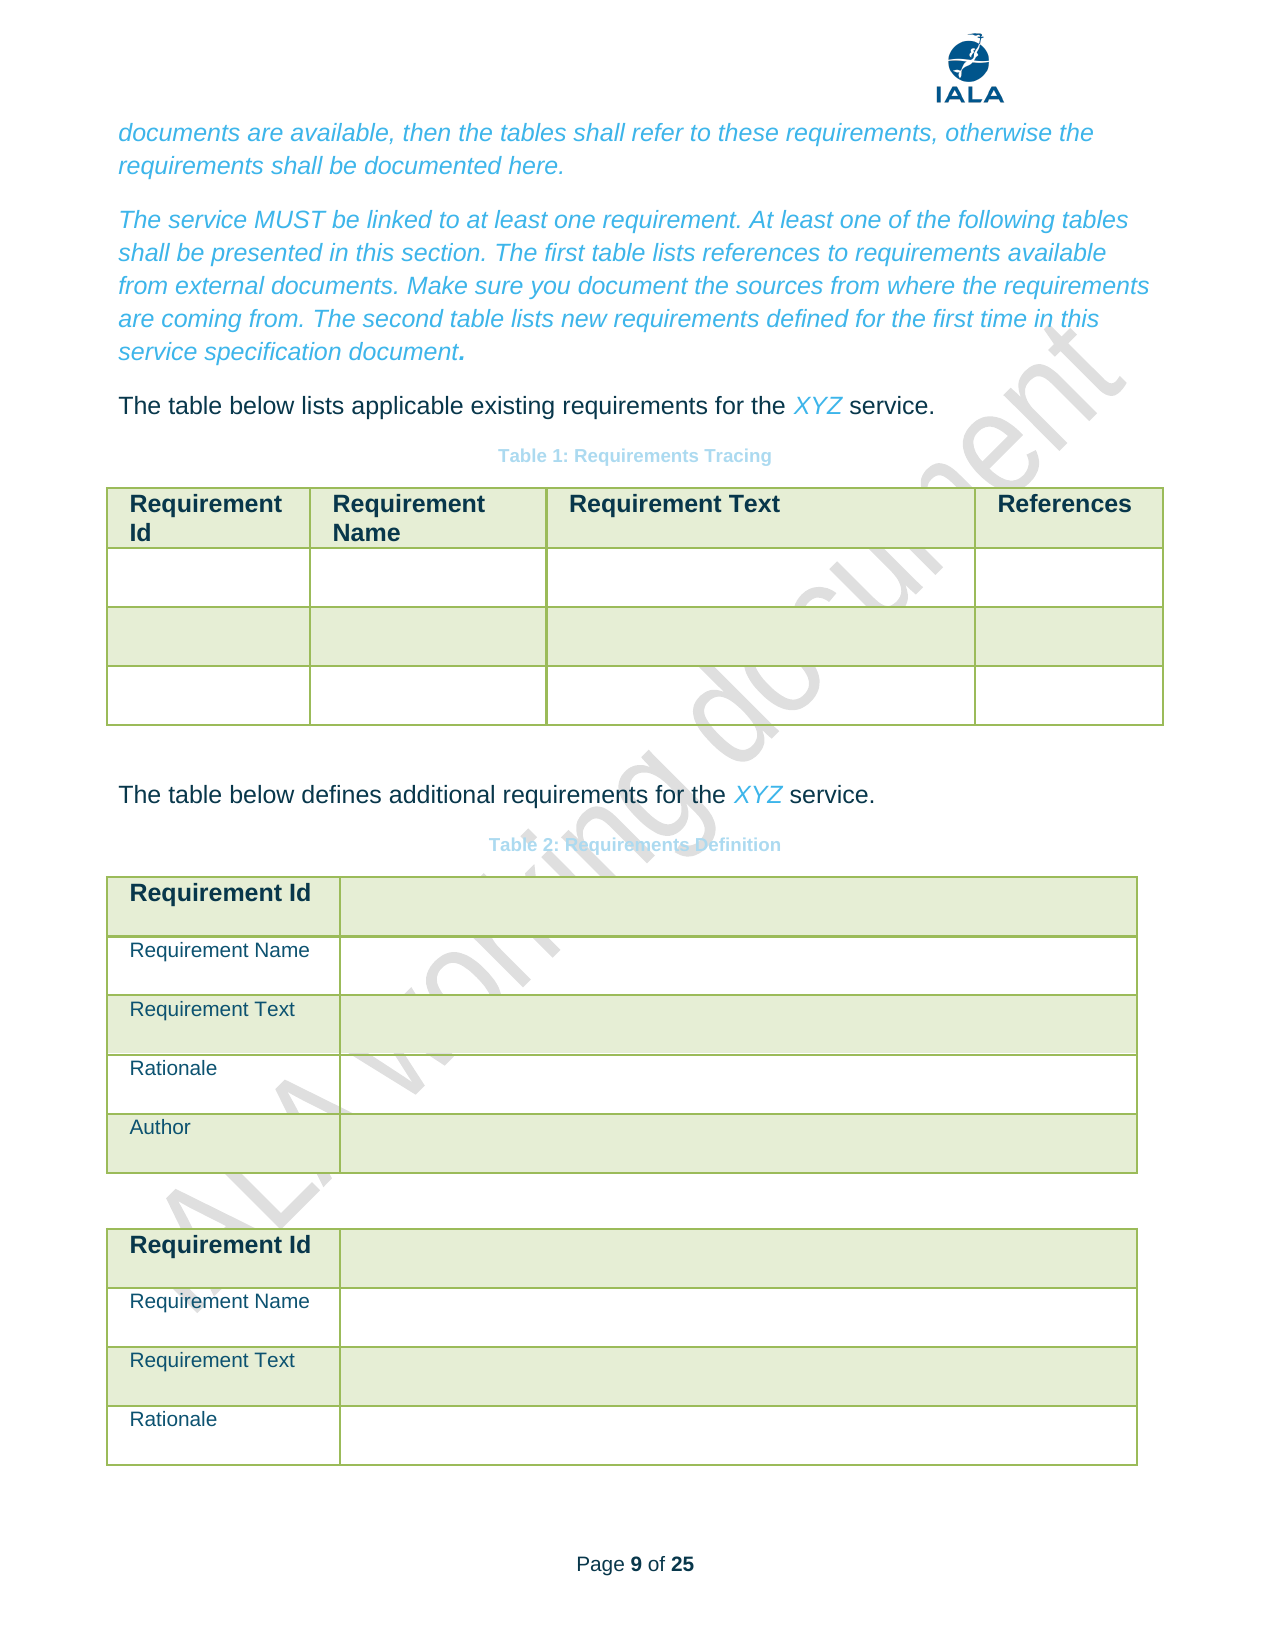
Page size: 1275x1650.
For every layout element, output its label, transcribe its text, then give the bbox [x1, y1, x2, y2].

table_cell Requirement Name [108, 938, 339, 994]
picture [921, 25, 1016, 118]
table_header References [976, 489, 1162, 547]
table_cell Rationale [108, 1056, 339, 1112]
table_cell [548, 608, 974, 665]
table_cell [108, 549, 309, 606]
table_cell [976, 608, 1162, 665]
table_header [341, 878, 1136, 935]
table_cell Requirement Text [108, 1348, 339, 1405]
table_cell [341, 1056, 1136, 1112]
table_cell [976, 549, 1162, 606]
table_header [341, 1230, 1136, 1287]
table_cell Author [108, 1115, 339, 1172]
table_cell [548, 667, 974, 724]
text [118, 118, 1152, 180]
table_cell [311, 608, 545, 665]
text The table below lists applicable existing requirements for the XYZ service. [118, 391, 1152, 420]
table_cell [548, 549, 974, 606]
table_cell [976, 667, 1162, 724]
table_cell [108, 608, 309, 665]
table_cell [341, 938, 1136, 994]
table_cell Rationale [108, 1407, 339, 1464]
table_cell Requirement Name [108, 1289, 339, 1346]
table_header Requirement Id [108, 489, 309, 547]
table_cell [341, 1407, 1136, 1464]
text Table 1: Requirements Tracing [118, 445, 1152, 466]
table_header Requirement Name [311, 489, 545, 547]
text Table 2: Requirements Definition [118, 834, 1152, 855]
text The service MUST be linked to at least one requirement. At least one of the following tables shall be presented in this section. The first table lists references to requirements available from external documents. Make sure you document the sources from where the requirements are coming from. The second table lists new requirements defined for the first time in this service specification document. [118, 205, 1152, 366]
table_cell [311, 549, 545, 606]
table_cell [341, 1289, 1136, 1346]
table_cell Requirement Text [108, 996, 339, 1053]
text The table below defines additional requirements for the XYZ service. [118, 780, 1152, 809]
table_cell [311, 667, 545, 724]
table_cell [341, 1348, 1136, 1405]
table_cell [341, 996, 1136, 1053]
table_header Requirement Id [108, 878, 339, 935]
table_header Requirement Id [108, 1230, 339, 1287]
table_cell [341, 1115, 1136, 1172]
table_header Requirement Text [548, 489, 974, 547]
table_cell [108, 667, 309, 724]
